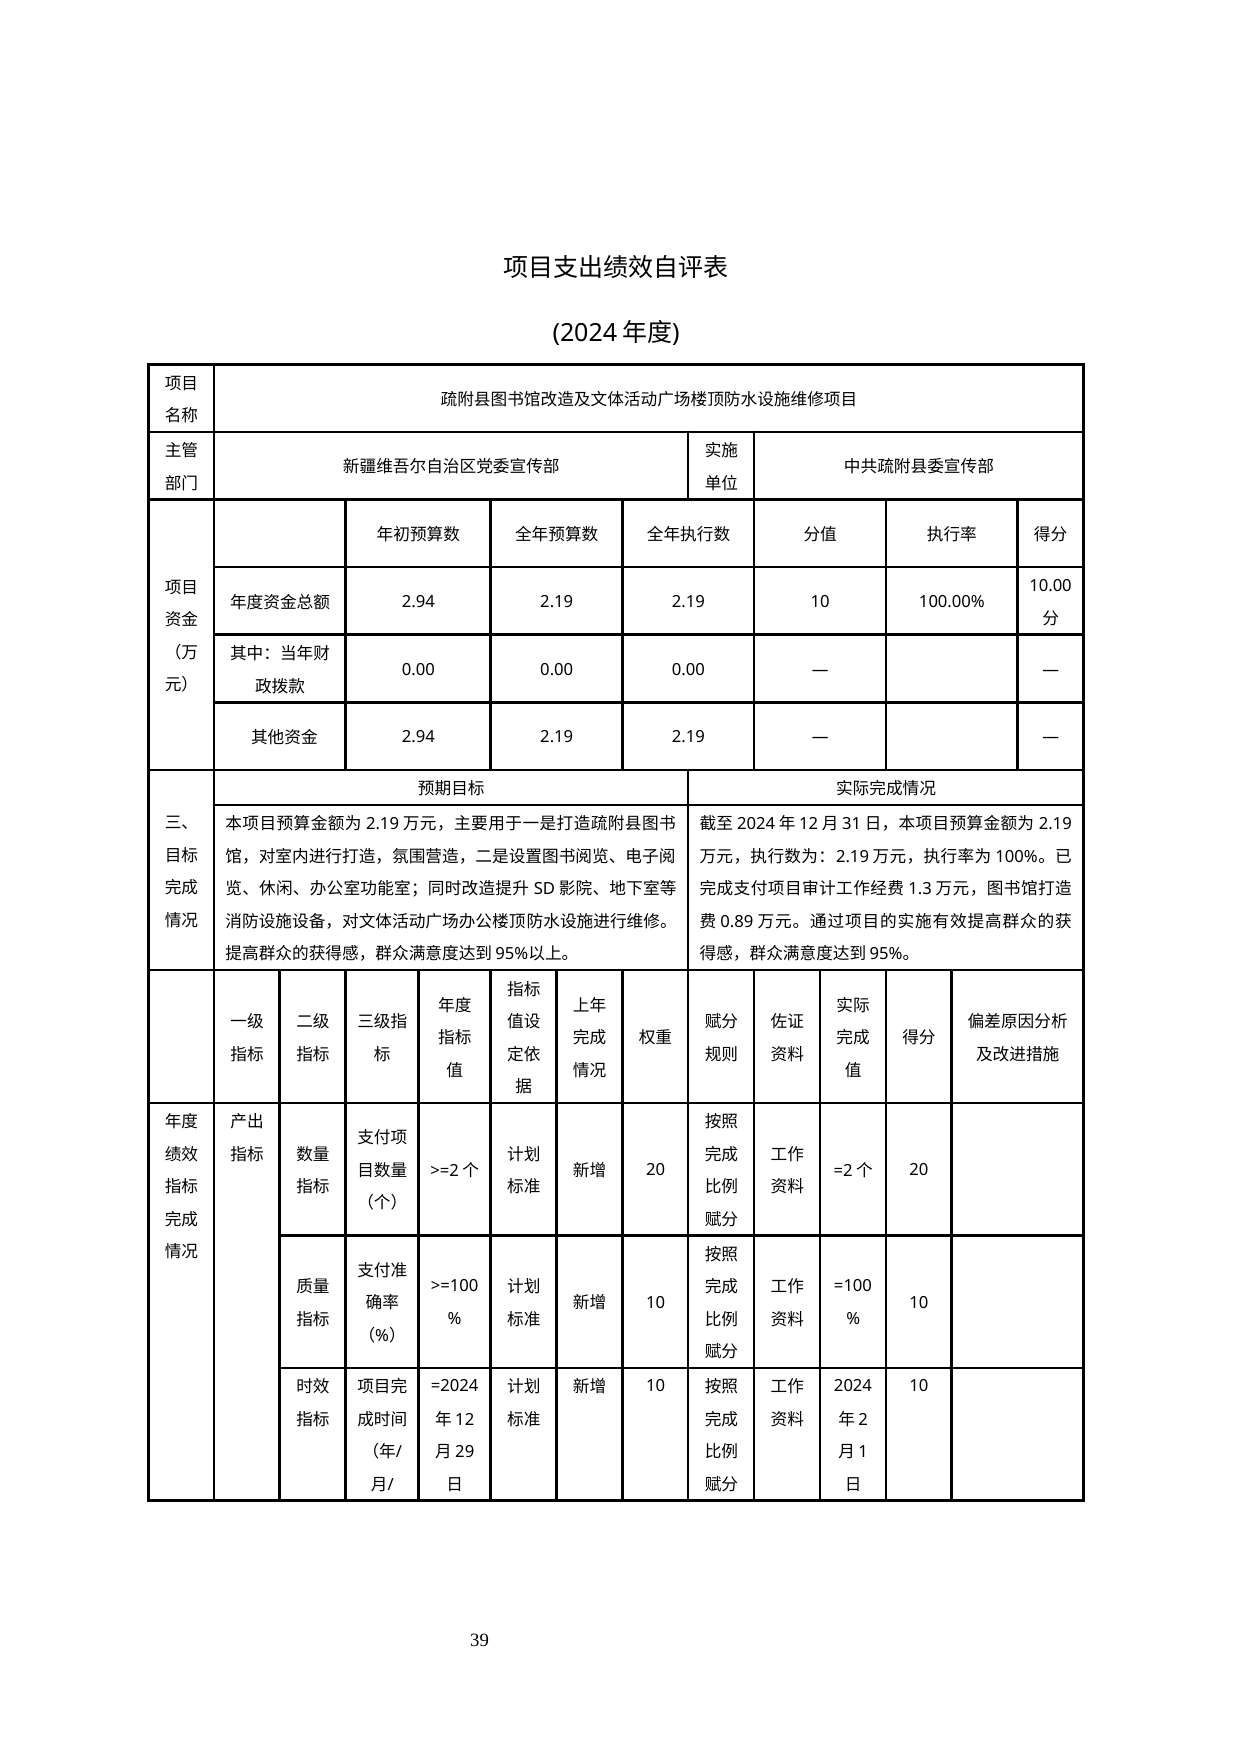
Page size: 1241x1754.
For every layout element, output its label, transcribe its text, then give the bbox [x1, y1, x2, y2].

table_cell 20 [887, 1104, 950, 1234]
table_cell 2024年2月1日 [821, 1369, 885, 1499]
table_cell [953, 1237, 1082, 1367]
table_cell [953, 1104, 1082, 1234]
table_cell 2.19 [492, 704, 621, 768]
table_cell 按照完成比例赋分 [689, 1369, 753, 1499]
table_cell 质量指标 [281, 1237, 344, 1367]
table_cell 偏差原因分析及改进措施 [953, 971, 1082, 1101]
table_cell 本项目预算金额为2.19万元，主要用于一是打造疏附县图书馆，对室内进行打造，氛围营造，二是设置图书阅览、电子阅览、休闲、办公室功能室；同时改造提升SD影院、地下室等消防设施设备，对文体活动广场办公楼顶防水设施进行维修。提高群众的获得感，群众满意度达到95%以上。 [215, 806, 687, 969]
table_cell 三、目标完成情况 [150, 771, 213, 969]
table_cell 权重 [624, 971, 687, 1101]
table_cell 全年执行数 [624, 501, 753, 566]
table_cell 执行率 [887, 501, 1016, 566]
table_cell 10 [624, 1237, 687, 1367]
table_cell 10 [755, 568, 885, 633]
table_header 项目支出绩效自评表 [148, 233, 1083, 298]
table_cell 项目完成时间（年/月/日） [347, 1369, 417, 1499]
table_cell 数量指标 [281, 1104, 344, 1234]
table_cell 2.19 [624, 568, 753, 633]
table_cell 2.94 [347, 704, 489, 768]
table_cell 计划标准 [492, 1237, 555, 1367]
table_cell 0.00 [624, 636, 753, 701]
table_cell 年度指标值 [420, 971, 489, 1101]
table_cell 产出指标 [215, 1104, 278, 1499]
table_cell — [1019, 704, 1082, 768]
table_cell 2.19 [624, 704, 753, 768]
table_cell [953, 1369, 1082, 1499]
table_cell 100.00% [887, 568, 1016, 633]
table_cell 主管部门 [150, 433, 213, 498]
table_cell 其中：当年财政拨款 [215, 636, 344, 701]
table_cell [215, 501, 344, 566]
table_cell 其他资金 [215, 704, 344, 768]
table_cell 得分 [887, 971, 950, 1101]
table_cell 全年预算数 [492, 501, 621, 566]
table_cell 截至2024年12月31日，本项目预算金额为2.19万元，执行数为：2.19万元，执行率为100%。已完成支付项目审计工作经费1.3万元，图书馆打造费0.89万元。通过项目的实施有效提高群众的获得感，群众满意度达到95%。 [689, 806, 1082, 969]
table_cell 计划标准 [492, 1104, 555, 1234]
table_cell >=100% [420, 1237, 489, 1367]
table_cell 10 [887, 1237, 950, 1367]
table_cell — [755, 636, 885, 701]
table_cell 支付项目数量（个） [347, 1104, 417, 1234]
table_cell 按照完成比例赋分 [689, 1104, 753, 1234]
table_cell 新增 [558, 1104, 621, 1234]
table_cell 二级指标 [281, 971, 344, 1101]
table_cell 得分 [1019, 501, 1082, 566]
table_cell 赋分规则 [689, 971, 753, 1101]
table_cell [887, 704, 1016, 768]
table_cell 年度绩效指标完成情况 [150, 1104, 213, 1499]
table_cell 分值 [755, 501, 885, 566]
table_cell 0.00 [492, 636, 621, 701]
table_cell =2024年12月29日 [420, 1369, 489, 1499]
table_cell 三级指标 [347, 971, 417, 1101]
table_cell 年度资金总额 [215, 568, 344, 633]
table_cell 指标值设定依据 [492, 971, 555, 1101]
table_cell — [755, 704, 885, 768]
table_cell =100% [821, 1237, 885, 1367]
table_cell (2024年度) [148, 298, 1083, 363]
table_cell 新疆维吾尔自治区党委宣传部 [215, 433, 687, 498]
table_cell 工作资料 [755, 1237, 819, 1367]
table_cell 实施单位 [689, 433, 753, 498]
table_cell 支付准确率（%） [347, 1237, 417, 1367]
table_cell 一级指标 [215, 971, 278, 1101]
table_cell 20 [624, 1104, 687, 1234]
table_cell 2.94 [347, 568, 489, 633]
table_cell 工作资料 [755, 1104, 819, 1234]
table_cell 新增 [558, 1237, 621, 1367]
table_cell 按照完成比例赋分 [689, 1237, 753, 1367]
table_cell 实际完成情况 [689, 771, 1082, 804]
table_cell 工作资料 [755, 1369, 819, 1499]
table_cell 时效指标 [281, 1369, 344, 1499]
table_cell [887, 636, 1016, 701]
table_cell — [1019, 636, 1082, 701]
table_cell 10 [624, 1369, 687, 1499]
table_cell 疏附县图书馆改造及文体活动广场楼顶防水设施维修项目 [215, 366, 1082, 431]
table_cell 上年完成情况 [558, 971, 621, 1101]
table_cell 项目名称 [150, 366, 213, 431]
table_cell 项目资金 （万元） [150, 501, 213, 768]
table_cell 10.00分 [1019, 568, 1082, 633]
table_cell 10 [887, 1369, 950, 1499]
table_cell 新增 [558, 1369, 621, 1499]
table_cell 实际完成值 [821, 971, 885, 1101]
table_cell 年初预算数 [347, 501, 489, 566]
table_cell 预期目标 [215, 771, 687, 804]
table_cell 佐证资料 [755, 971, 819, 1101]
table_cell >=2个 [420, 1104, 489, 1234]
table_cell 中共疏附县委宣传部 [755, 433, 1082, 498]
table_cell 0.00 [347, 636, 489, 701]
table_cell =2个 [821, 1104, 885, 1234]
table_cell 2.19 [492, 568, 621, 633]
table_cell [150, 971, 213, 1101]
table_cell 计划标准 [492, 1369, 555, 1499]
